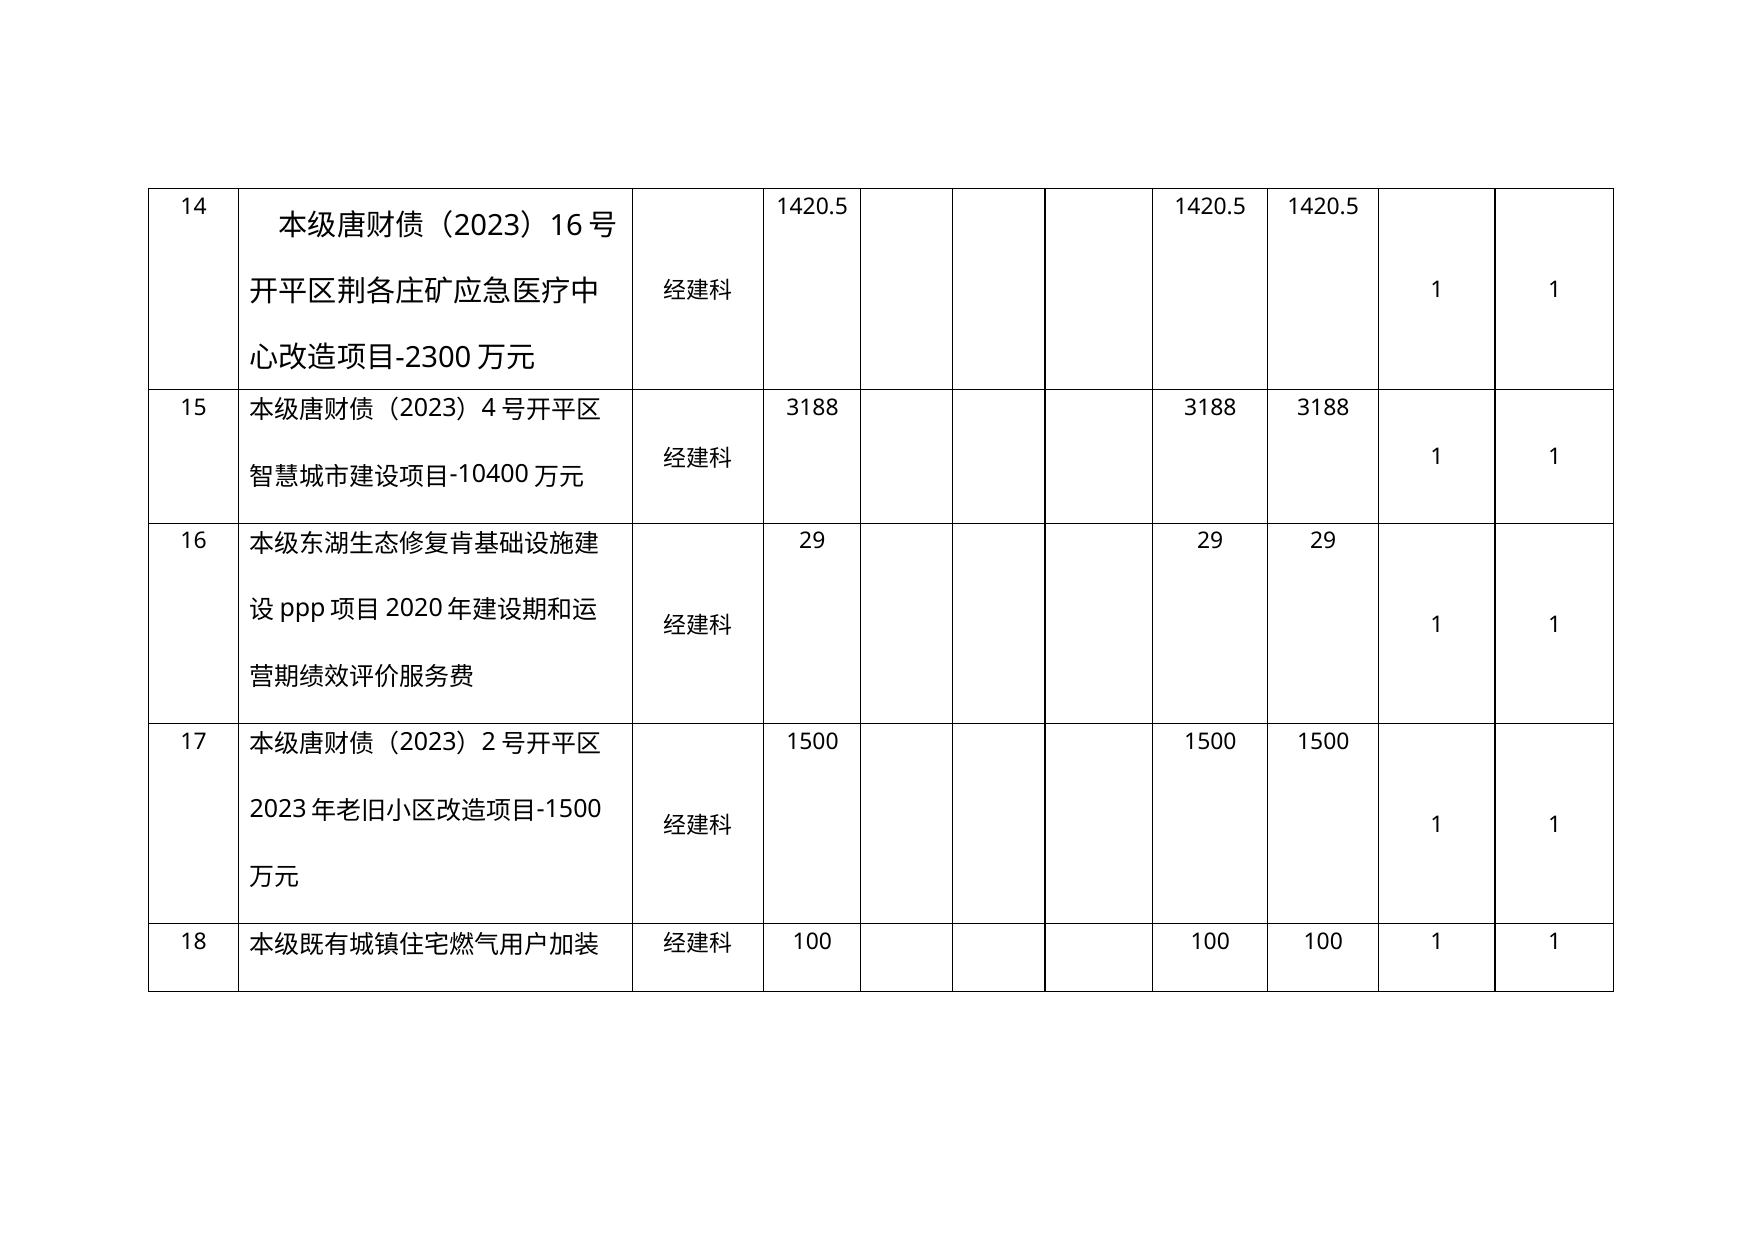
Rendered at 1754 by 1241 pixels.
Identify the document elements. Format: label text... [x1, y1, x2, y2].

table_cell [861, 390, 952, 522]
table_cell 本级东湖生态修复肯基础设施建设ppp项目2020年建设期和运营期绩效评价服务费 [239, 524, 632, 723]
table_cell 1420.5 [764, 189, 860, 388]
table_cell 1 [1496, 189, 1613, 388]
table_cell 1 [1496, 524, 1613, 723]
table_cell 18 [149, 924, 238, 991]
table_cell 100 [1268, 924, 1378, 991]
table_cell [953, 524, 1044, 723]
table_cell 3188 [764, 390, 860, 522]
table_cell 1 [1379, 390, 1494, 522]
table_cell 经建科 [633, 189, 763, 388]
table_cell 29 [1268, 524, 1378, 723]
table_cell 3188 [1268, 390, 1378, 522]
table_cell 1 [1379, 724, 1494, 923]
table_cell [1046, 390, 1152, 522]
table_cell [1046, 189, 1152, 388]
table_cell 1 [1379, 924, 1494, 991]
table_cell 100 [764, 924, 860, 991]
table_cell [861, 524, 952, 723]
table_cell 1 [1379, 189, 1494, 388]
table_cell [861, 724, 952, 923]
table_cell 29 [764, 524, 860, 723]
table_cell [1046, 524, 1152, 723]
table_cell 1500 [1153, 724, 1267, 923]
table_cell [953, 390, 1044, 522]
table_cell 1 [1496, 724, 1613, 923]
table_cell [1046, 724, 1152, 923]
table_cell 14 [149, 189, 238, 388]
table_cell 1500 [1268, 724, 1378, 923]
table_cell 15 [149, 390, 238, 522]
table_cell 本级唐财债（2023）4号开平区智慧城市建设项目-10400万元 [239, 390, 632, 522]
table_cell 经建科 [633, 924, 763, 991]
table_cell 1 [1496, 924, 1613, 991]
table_cell 本级唐财债（2023）2号开平区2023年老旧小区改造项目-1500万元 [239, 724, 632, 923]
table_cell 1420.5 [1268, 189, 1378, 388]
table_cell 1 [1496, 390, 1613, 522]
table_cell 3188 [1153, 390, 1267, 522]
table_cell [239, 924, 632, 991]
table_cell 经建科 [633, 724, 763, 923]
table_cell 29 [1153, 524, 1267, 723]
table_cell 17 [149, 724, 238, 923]
table_cell [1046, 924, 1152, 991]
table_cell [861, 189, 952, 388]
table_cell 本级唐财债（2023）16号开平区荆各庄矿应急医疗中心改造项目-2300万元 [239, 189, 632, 388]
table_cell 经建科 [633, 390, 763, 522]
table_cell [953, 924, 1044, 991]
table_cell 1500 [764, 724, 860, 923]
table_cell 1420.5 [1153, 189, 1267, 388]
table_cell [953, 189, 1044, 388]
table_cell [861, 924, 952, 991]
table_cell 1 [1379, 524, 1494, 723]
table_cell 16 [149, 524, 238, 723]
table_cell 100 [1153, 924, 1267, 991]
table_cell [953, 724, 1044, 923]
table_cell 经建科 [633, 524, 763, 723]
